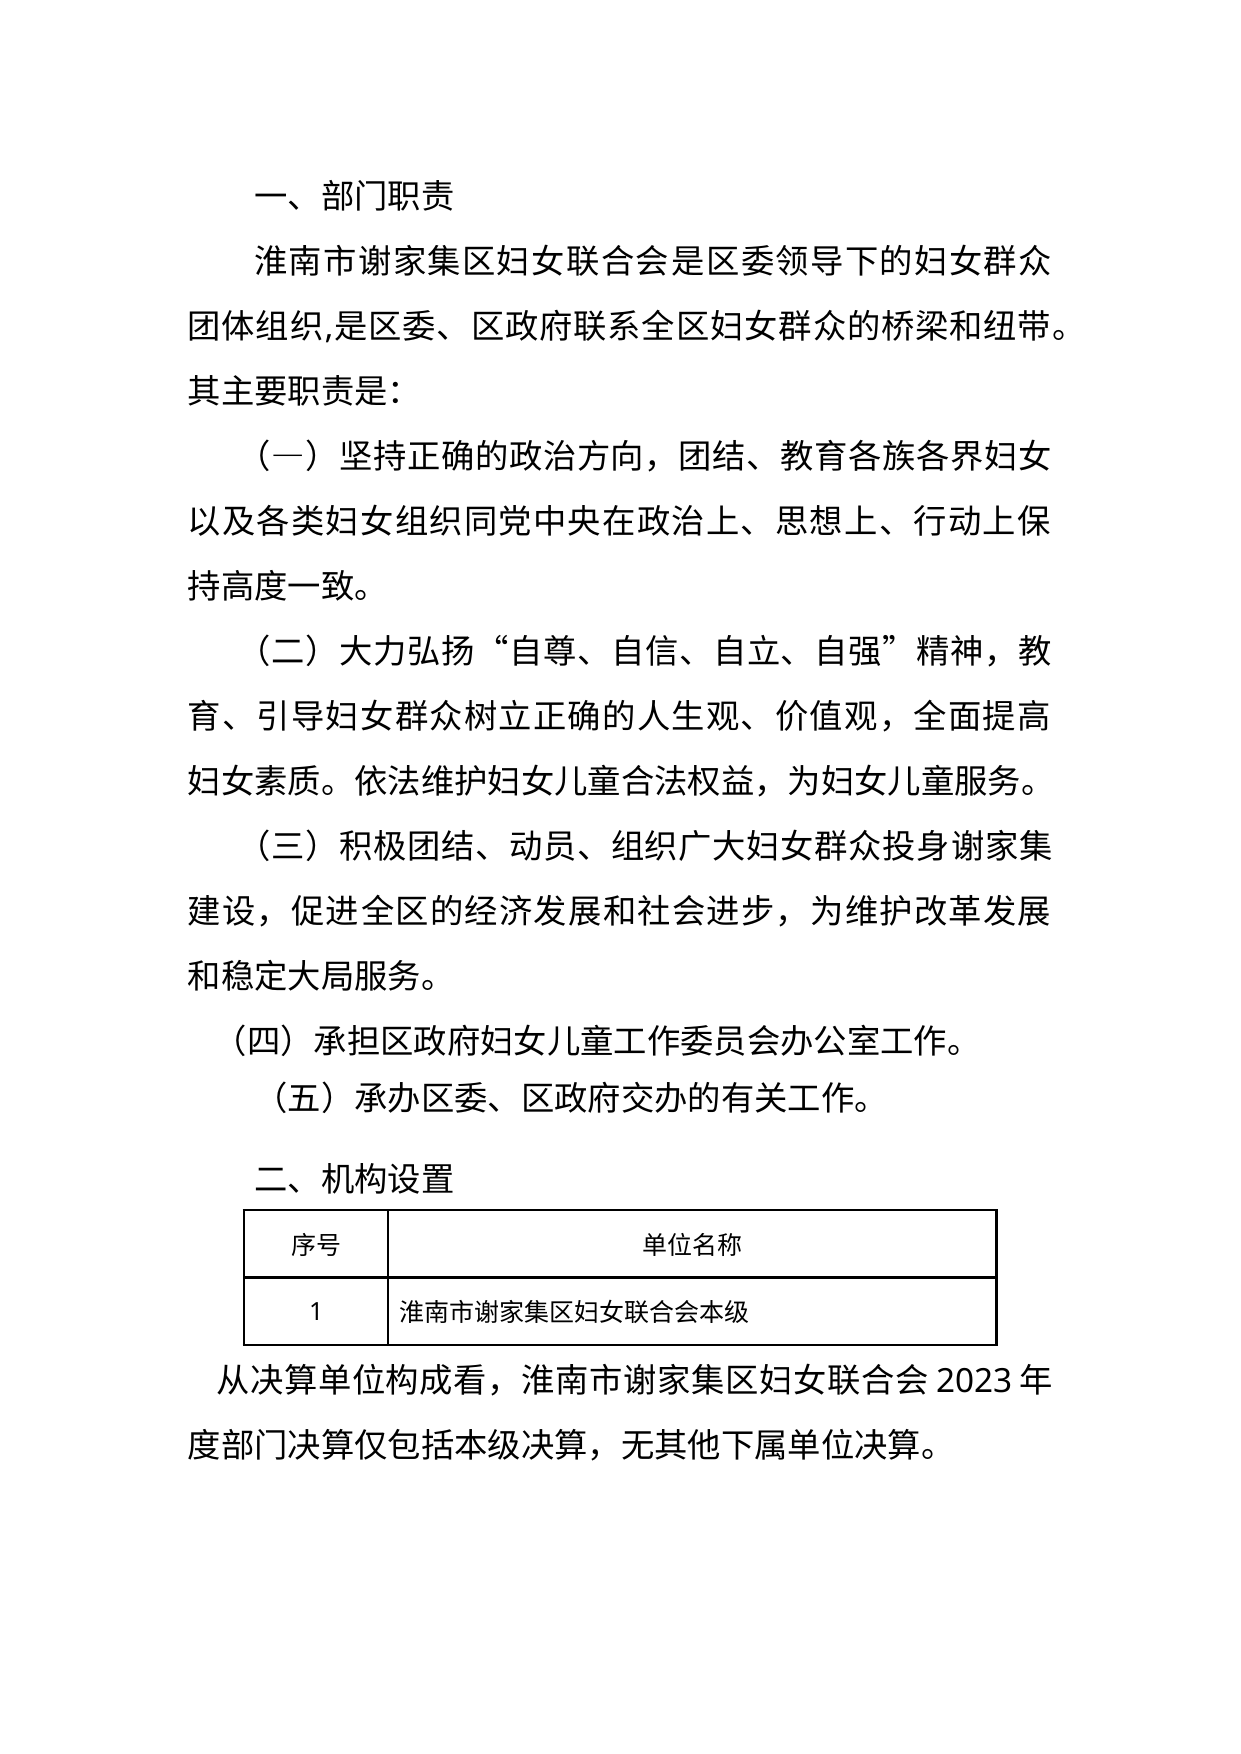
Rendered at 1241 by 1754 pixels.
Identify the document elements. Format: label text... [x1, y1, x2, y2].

text 二、机构设置 [187, 1144, 1053, 1209]
text （二）大力弘扬“自尊、自信、自立、自强”精神，教育、引导妇女群众树立正确的人生观、价值观，全面提高妇女素质。依法维护妇女儿童合法权益，为妇女儿童服务。 [187, 617, 1053, 812]
text （五）承办区委、区政府交办的有关工作。 [187, 1072, 1053, 1120]
table_header 单位名称 [389, 1211, 995, 1276]
table_header 序号 [245, 1211, 387, 1276]
table_cell 1 [245, 1279, 387, 1343]
text 淮南市谢家集区妇女联合会是区委领导下的妇女群众团体组织,是区委、区政府联系全区妇女群众的桥梁和纽带。其主要职责是： [187, 227, 1053, 422]
table_cell 淮南市谢家集区妇女联合会本级 [389, 1279, 995, 1343]
text （四）承担区政府妇女儿童工作委员会办公室工作。 [187, 1007, 1053, 1072]
text 一、部门职责 [187, 162, 1053, 227]
text 从决算单位构成看，淮南市谢家集区妇女联合会2023年度部门决算仅包括本级决算，无其他下属单位决算。 [187, 1346, 1053, 1476]
text （三）积极团结、动员、组织广大妇女群众投身谢家集建设，促进全区的经济发展和社会进步，为维护改革发展和稳定大局服务。 [187, 812, 1053, 1007]
text （—）坚持正确的政治方向，团结、教育各族各界妇女以及各类妇女组织同党中央在政治上、思想上、行动上保持高度一致。 [187, 422, 1053, 617]
